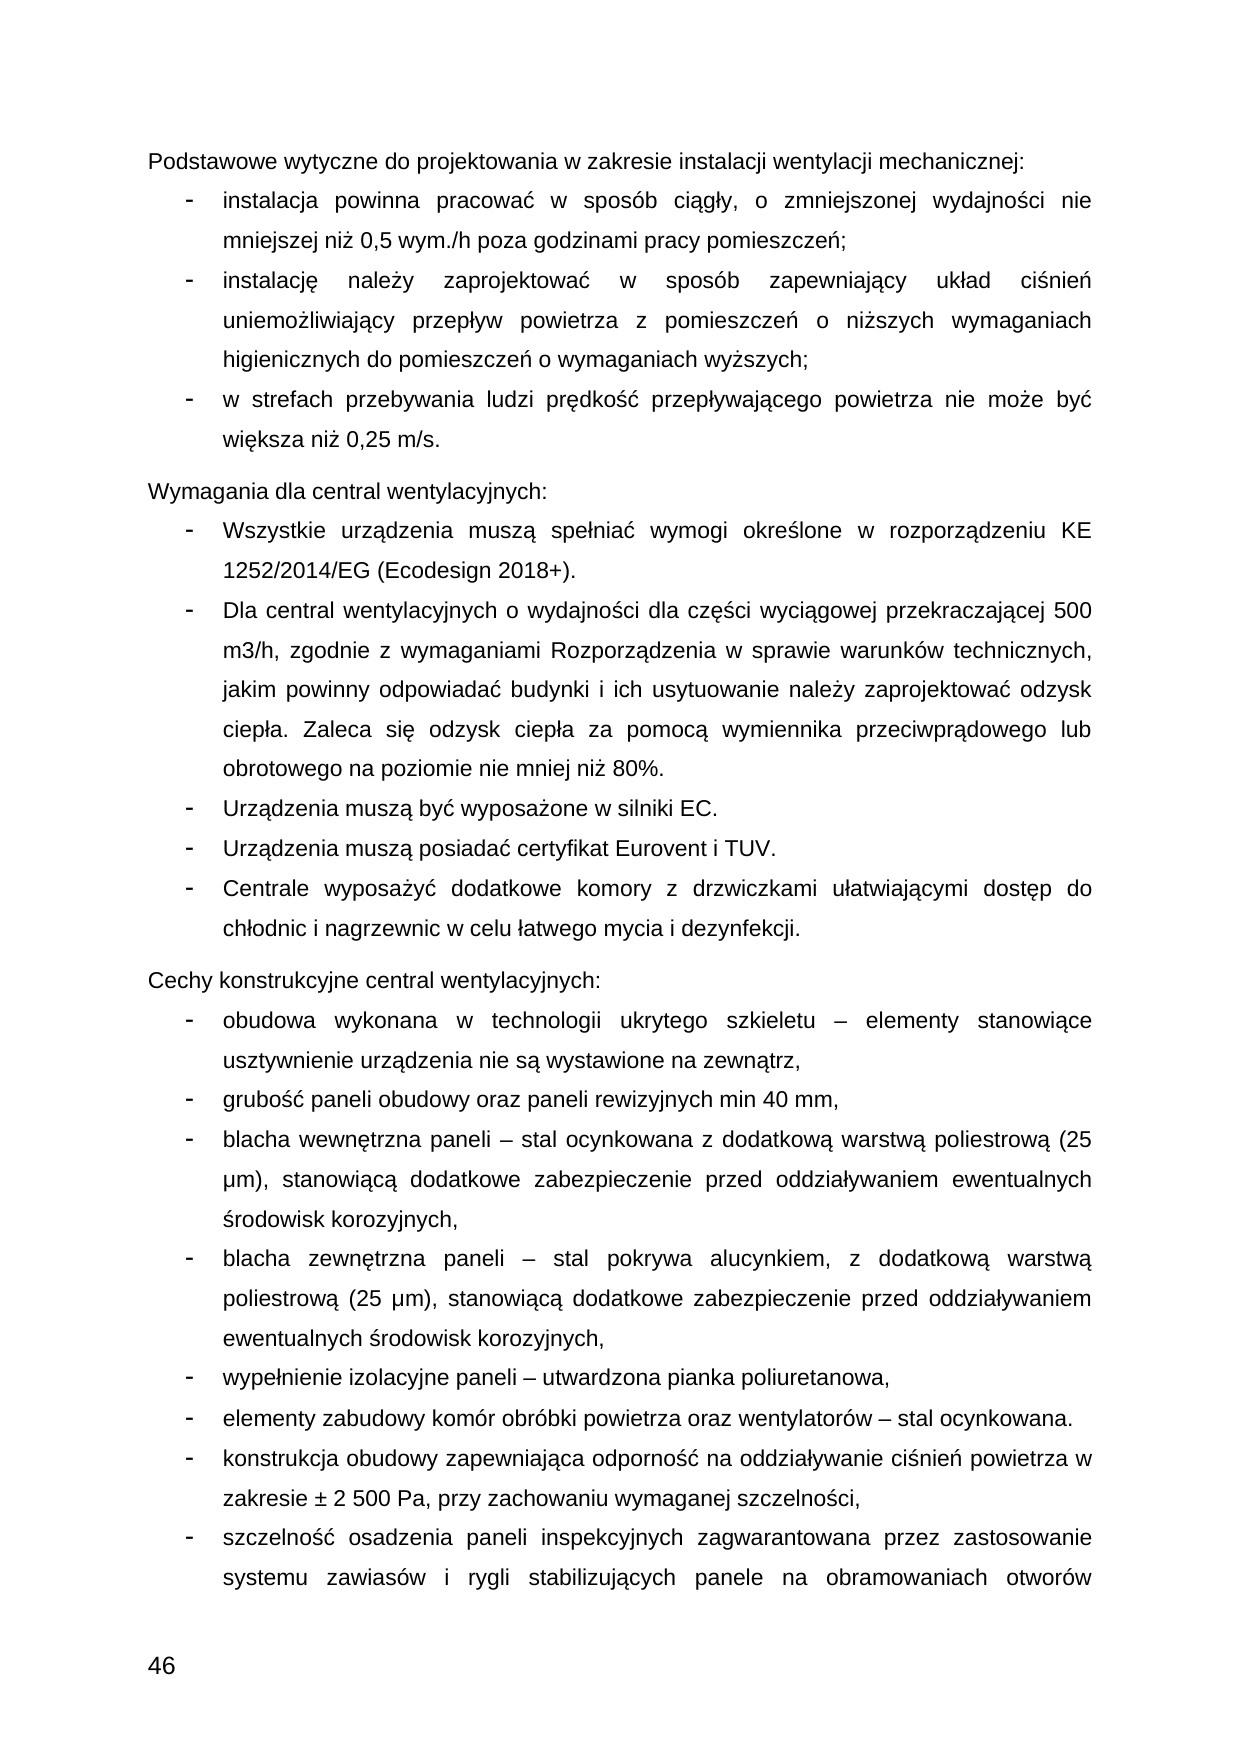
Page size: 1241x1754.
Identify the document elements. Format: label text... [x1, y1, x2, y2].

list elementy zabudowy komór obróbki powietrza oraz wentylatorów – stal ocynkowana. [185, 1404, 1092, 1431]
text Wymagania dla central wentylacyjnych: [148, 478, 1092, 504]
list obudowa wykonana w technologii ukrytego szkieletu – elementy stanowiące usztywnienie urządzenia nie są wystawione na zewnątrz, [185, 1007, 1092, 1073]
list Urządzenia muszą posiadać certyfikat Eurovent i TUV. [185, 835, 1092, 862]
list blacha wewnętrzna paneli – stal ocynkowana z dodatkową warstwą poliestrową (25 μm), stanowiącą dodatkowe zabezpieczenie przed oddziaływaniem ewentualnych środowisk korozyjnych, [185, 1126, 1092, 1232]
list instalację należy zaprojektować w sposób zapewniający układ ciśnień uniemożliwiający przepływ powietrza z pomieszczeń o niższych wymaganiach higienicznych do pomieszczeń o wymaganiach wyższych; [185, 267, 1092, 372]
list w strefach przebywania ludzi prędkość przepływającego powietrza nie może być większa niż 0,25 m/s. [185, 386, 1092, 452]
list Wszystkie urządzenia muszą spełniać wymogi określone w rozporządzeniu KE 1252/2014/EG (Ecodesign 2018+). [185, 517, 1092, 583]
list Centrale wyposażyć dodatkowe komory z drzwiczkami ułatwiającymi dostęp do chłodnic i nagrzewnic w celu łatwego mycia i dezynfekcji. [185, 875, 1092, 941]
list Dla central wentylacyjnych o wydajności dla części wyciągowej przekraczającej 500 m3/h, zgodnie z wymaganiami Rozporządzenia w sprawie warunków technicznych, jakim powinny odpowiadać budynki i ich usytuowanie należy zaprojektować odzysk ciepła. Zaleca się odzysk ciepła za pomocą wymiennika przeciwprądowego lub obrotowego na poziomie nie mniej niż 80%. [185, 597, 1092, 781]
list Urządzenia muszą być wyposażone w silniki EC. [185, 794, 1092, 821]
list instalacja powinna pracować w sposób ciągły, o zmniejszonej wydajności nie mniejszej niż 0,5 wym./h poza godzinami pracy pomieszczeń; [185, 187, 1092, 253]
text Podstawowe wytyczne do projektowania w zakresie instalacji wentylacji mechanicznej: [148, 148, 1092, 174]
list grubość paneli obudowy oraz paneli rewizyjnych min 40 mm, [185, 1086, 1092, 1113]
text Cechy konstrukcyjne central wentylacyjnych: [148, 967, 1092, 993]
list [185, 1524, 1092, 1591]
list konstrukcja obudowy zapewniająca odporność na oddziaływanie ciśnień powietrza w zakresie ± 2 500 Pa, przy zachowaniu wymaganej szczelności, [185, 1445, 1092, 1511]
list wypełnienie izolacyjne paneli – utwardzona pianka poliuretanowa, [185, 1364, 1092, 1391]
list blacha zewnętrzna paneli – stal pokrywa alucynkiem, z dodatkową warstwą poliestrową (25 μm), stanowiącą dodatkowe zabezpieczenie przed oddziaływaniem ewentualnych środowisk korozyjnych, [185, 1245, 1092, 1351]
